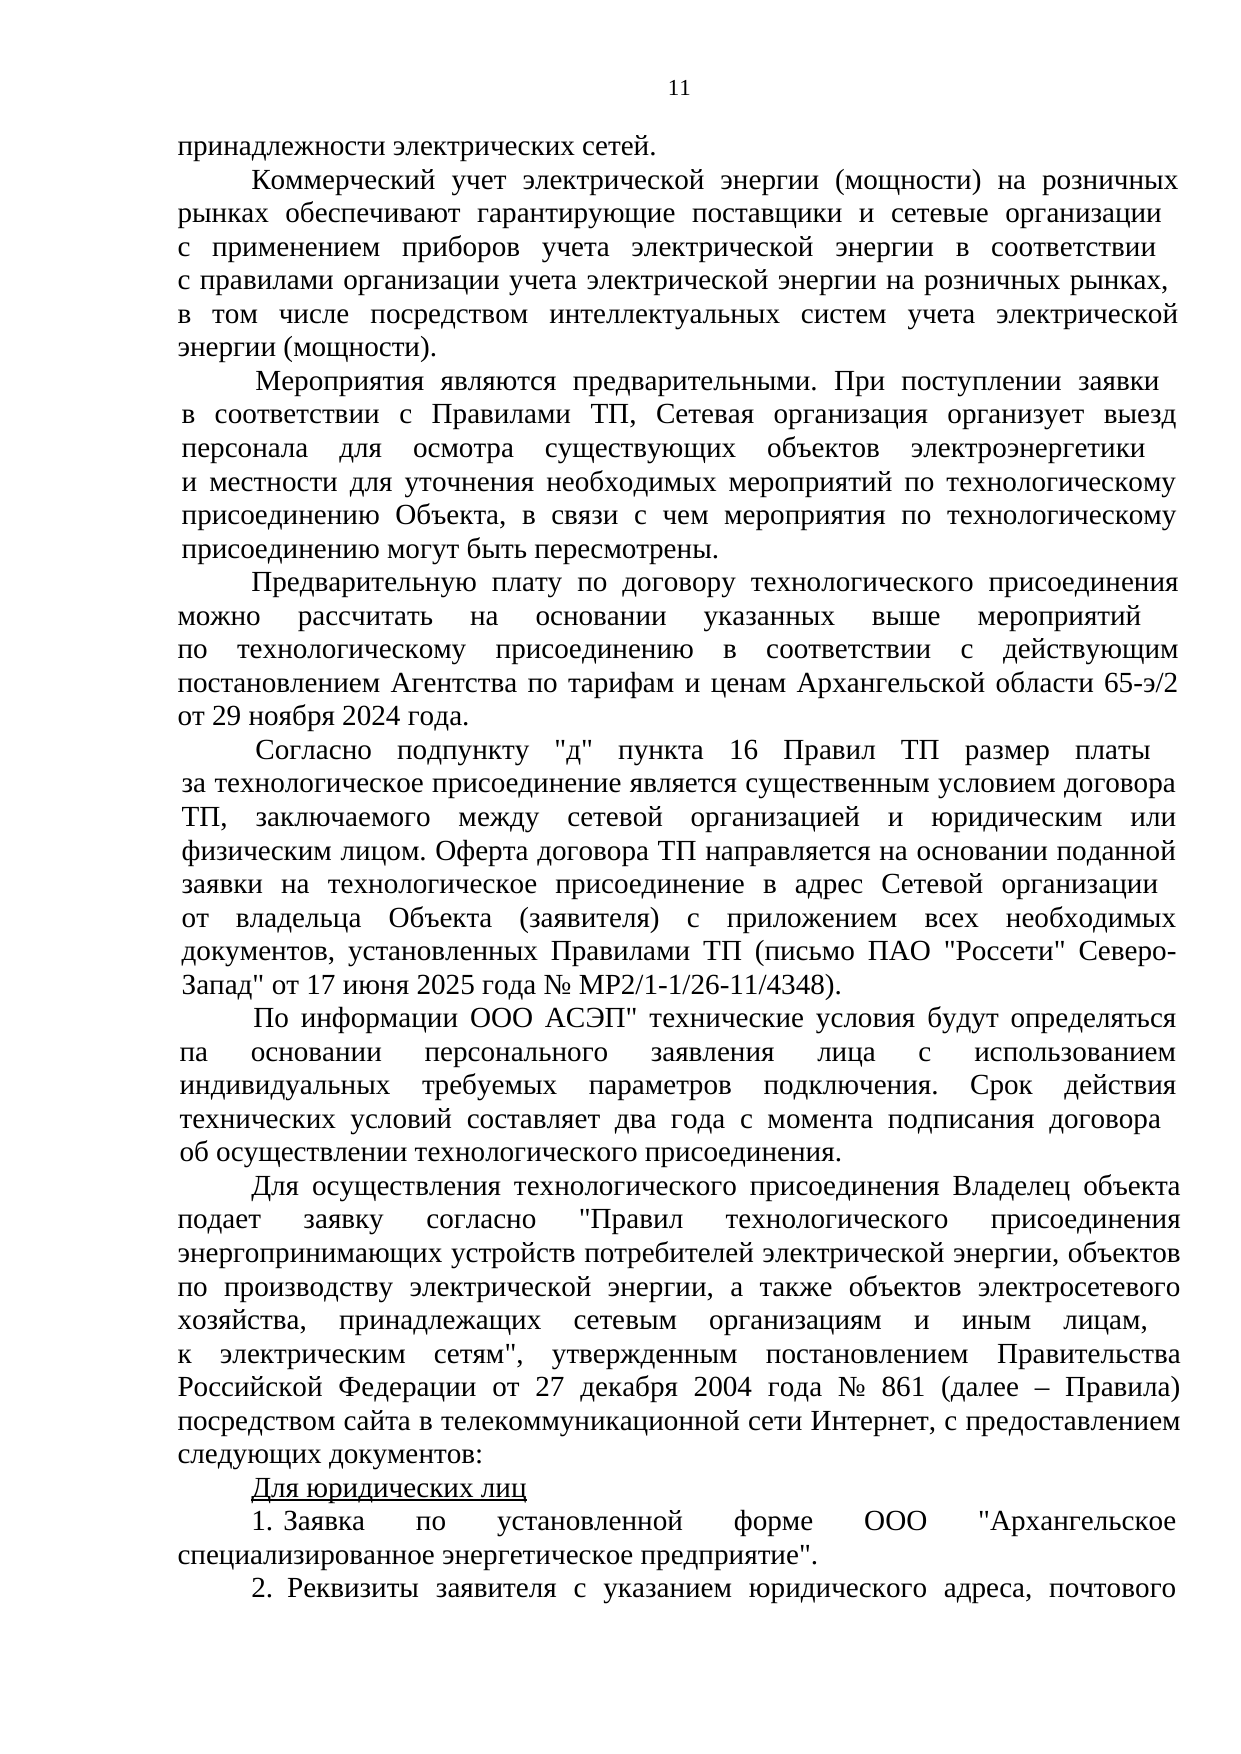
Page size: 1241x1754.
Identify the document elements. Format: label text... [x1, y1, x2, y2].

text Предварительную плату по договору технологического присоединения можно рассчитать на основании указанных выше мероприятий по технологическому присоединению в соответствии с действующим постановлением Агентства по тарифам и ценам Архангельской области 65-э/2 от 29 ноября 2024 года. [177, 564, 1179, 732]
text Коммерческий учет электрической энергии (мощности) на розничных рынках обеспечивают гарантирующие поставщики и сетевые организации с применением приборов учета электрической энергии в соответствии с правилами организации учета электрической энергии на розничных рынках, в том числе посредством интеллектуальных систем учета электрической энергии (мощности). [177, 162, 1179, 363]
text Мероприятия являются предварительными. При поступлении заявки в соответствии с Правилами ТП, Сетевая организация организует выезд персонала для осмотра существующих объектов электроэнергетики и местности для уточнения необходимых мероприятий по технологическому присоединению Объекта, в связи с чем мероприятия по технологическому присоединению могут быть пересмотрены. [181, 363, 1177, 564]
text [177, 1571, 1177, 1604]
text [177, 128, 1179, 162]
text Для осуществления технологического присоединения Владелец объекта подает заявку согласно "Правил технологического присоединения энергопринимающих устройств потребителей электрической энергии, объектов по производству электрической энергии, а также объектов электросетевого хозяйства, принадлежащих сетевым организациям и иным лицам, к электрическим сетям", утвержденным постановлением Правительства Российской Федерации от 27 декабря 2004 года № 861 (далее – Правила) посредством сайта в телекоммуникационной сети Интернет, с предоставлением следующих документов: [177, 1168, 1181, 1470]
text Для юридических лиц [177, 1470, 1177, 1503]
text По информации ООО АСЭП" технические условия будут определяться па основании персонального заявления лица с использованием индивидуальных требуемых параметров подключения. Срок действия технических условий составляет два года с момента подписания договора об осуществлении технологического присоединения. [179, 1000, 1177, 1168]
text Согласно подпункту "д" пункта 16 Правил ТП размер платы за технологическое присоединение является существенным условием договора ТП, заключаемого между сетевой организацией и юридическим или физическим лицом. Оферта договора ТП направляется на основании поданной заявки на технологическое присоединение в адрес Сетевой организации от владельца Объекта (заявителя) с приложением всех необходимых документов, установленных Правилами ТП (письмо ПАО "Россети" Северо-Запад" от 17 июня 2025 года № МР2/1-1/26-11/4348). [181, 732, 1177, 1000]
text 1. Заявка по установленной форме ООО "Архангельское специализированное энергетическое предприятие". [177, 1503, 1177, 1571]
